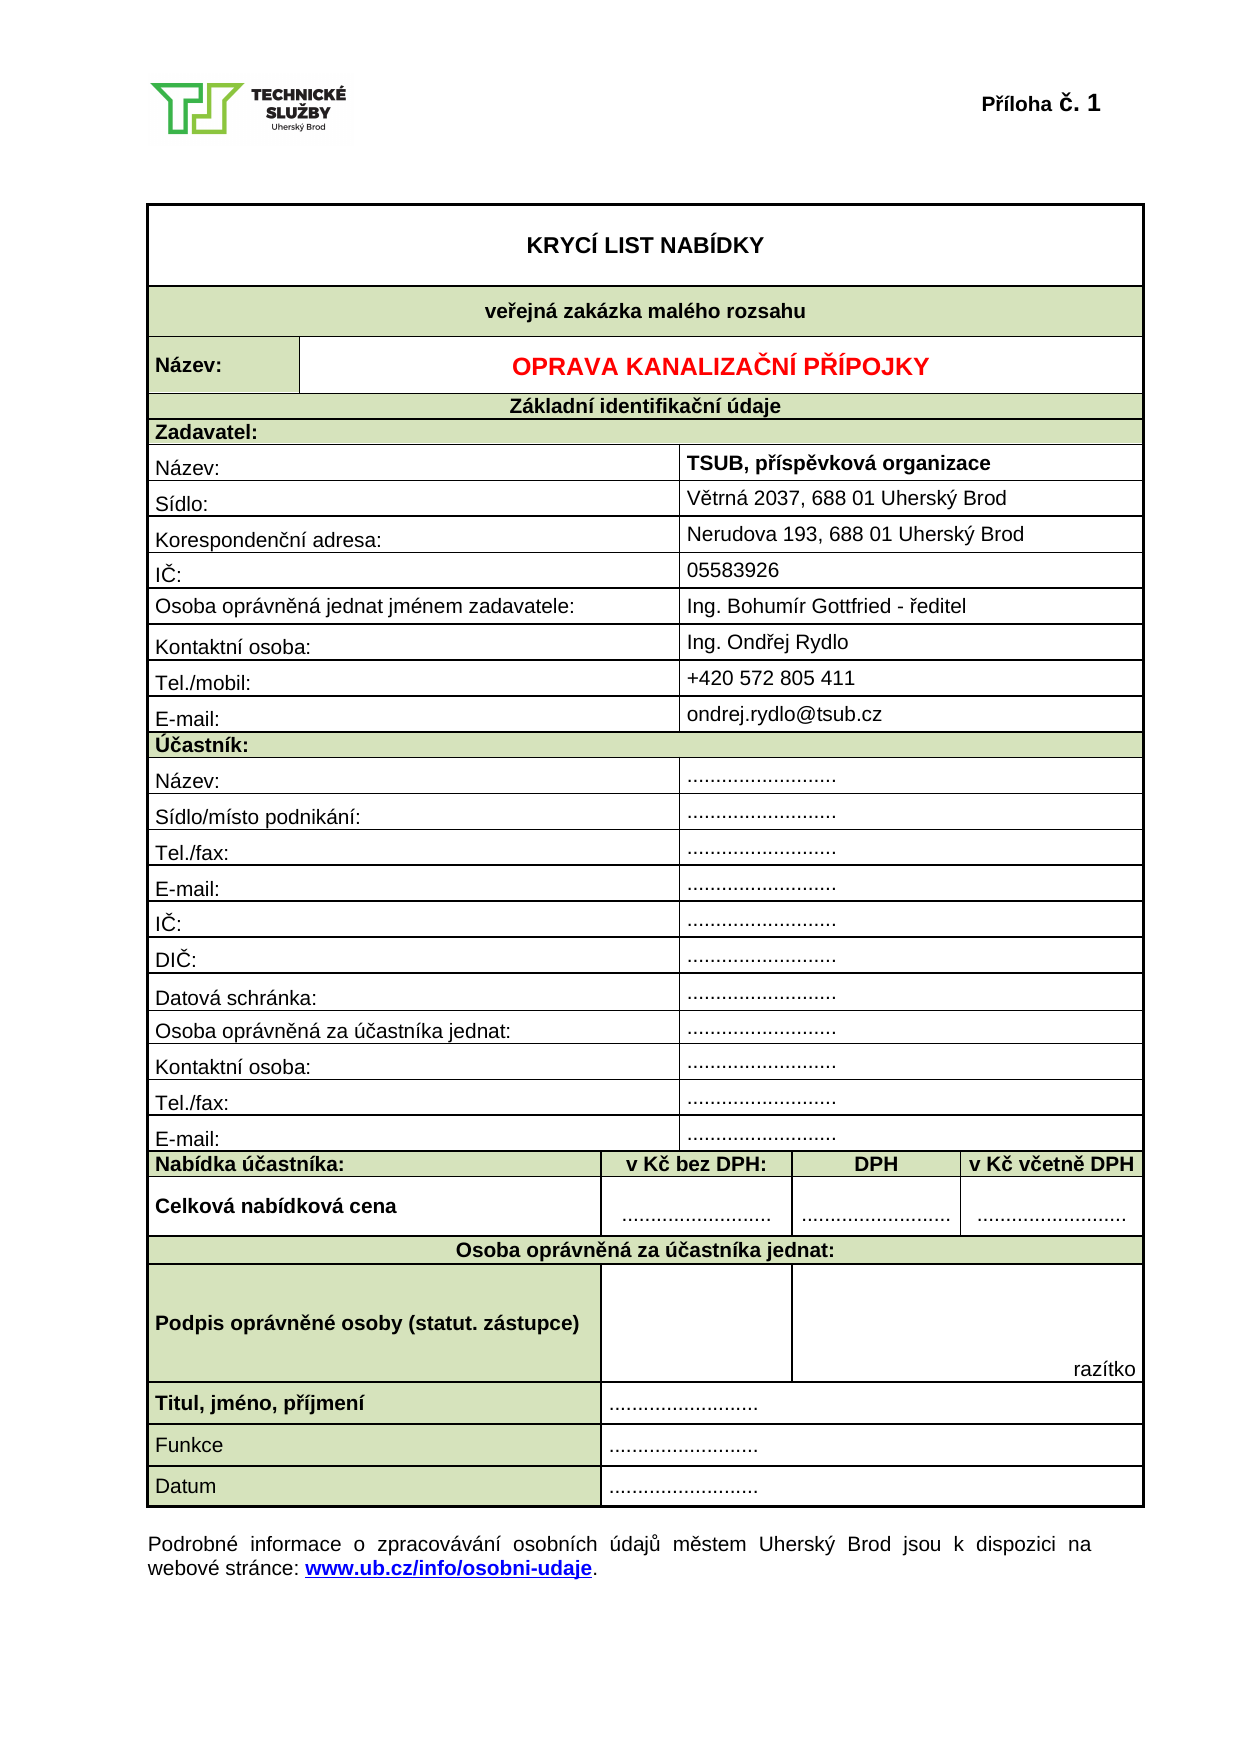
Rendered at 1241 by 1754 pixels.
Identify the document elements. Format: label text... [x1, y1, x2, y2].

table_cell Datová schránka: [149, 974, 679, 1010]
table_cell Ing. Bohumír Gottfried - ředitel [680, 589, 1142, 623]
table_cell .......................... [602, 1383, 1142, 1423]
table_cell Osoba oprávněná za účastníka jednat: [149, 1237, 1142, 1263]
table_cell .......................... [680, 974, 1142, 1010]
table_cell Sídlo/místo podnikání: [149, 794, 679, 828]
table_cell Základní identifikační údaje [149, 394, 1142, 418]
table_cell razítko [793, 1265, 1142, 1381]
table_cell DPH [793, 1152, 960, 1176]
table_cell .......................... [602, 1467, 1142, 1505]
table_cell Titul, jméno, příjmení [149, 1383, 600, 1423]
table_cell .......................... [602, 1425, 1142, 1465]
table_cell Osoba oprávněná jednat jménem zadavatele: [149, 589, 679, 623]
table_cell TSUB, příspěvková organizace [680, 445, 1142, 479]
table_cell Nabídka účastníka: [149, 1152, 600, 1176]
table_cell DIČ: [149, 938, 679, 972]
picture [147, 73, 354, 146]
table_cell Datum [149, 1467, 600, 1505]
table_cell IČ: [149, 553, 679, 587]
table_cell Tel./mobil: [149, 661, 679, 695]
table_cell .......................... [680, 1011, 1142, 1042]
table_cell Nerudova 193, 688 01 Uherský Brod [680, 517, 1142, 551]
table_cell Kontaktní osoba: [149, 625, 679, 659]
table_cell E-mail: [149, 1116, 679, 1150]
text Podrobné informace o zpracovávání osobních údajů městem Uherský Brod jsou k dispozici na webové stránce: www.ub.cz/info/osobni-udaje. [148, 1532, 1092, 1580]
table_cell Osoba oprávněná za účastníka jednat: [149, 1011, 679, 1042]
table_cell [602, 1265, 791, 1381]
table_cell Podpis oprávněné osoby (statut. zástupce) [149, 1265, 600, 1381]
table_cell veřejná zakázka malého rozsahu [149, 287, 1142, 336]
table_cell Korespondenční adresa: [149, 517, 679, 551]
table_cell 05583926 [680, 553, 1142, 587]
table_cell Název: [149, 445, 679, 479]
table_cell E-mail: [149, 866, 679, 900]
table_cell Kontaktní osoba: [149, 1044, 679, 1078]
table_cell .......................... [680, 830, 1142, 864]
table_cell v Kč včetně DPH [961, 1152, 1142, 1176]
table_cell .......................... [961, 1177, 1142, 1235]
table_cell .......................... [680, 866, 1142, 900]
table_cell Zadavatel: [149, 420, 1142, 443]
table_cell Účastník: [149, 733, 1142, 757]
table_cell Funkce [149, 1425, 600, 1465]
table_cell Tel./fax: [149, 830, 679, 864]
table_cell .......................... [793, 1177, 960, 1235]
table_cell IČ: [149, 902, 679, 936]
table_cell .......................... [680, 1116, 1142, 1150]
table_cell E-mail: [149, 697, 679, 731]
table_cell Ing. Ondřej Rydlo [680, 625, 1142, 659]
table_cell Tel./fax: [149, 1080, 679, 1114]
table_header KRYCÍ LIST NABÍDKY [149, 206, 1142, 285]
table_cell .......................... [680, 758, 1142, 792]
table_cell .......................... [680, 1080, 1142, 1114]
table_cell Větrná 2037, 688 01 Uherský Brod [680, 481, 1142, 515]
table_cell v Kč bez DPH: [602, 1152, 791, 1176]
table_cell Celková nabídková cena [149, 1177, 600, 1235]
table_cell .......................... [680, 1044, 1142, 1078]
table_cell +420 572 805 411 [680, 661, 1142, 695]
table_cell .......................... [680, 902, 1142, 936]
table_cell oprava kanalizační přípojky [300, 337, 1142, 392]
table_cell Název: [149, 337, 299, 392]
table_cell .......................... [680, 794, 1142, 828]
table_cell Název: [149, 758, 679, 792]
table_cell .......................... [602, 1177, 791, 1235]
table_cell ondrej.rydlo@tsub.cz [680, 697, 1142, 731]
table_cell Sídlo: [149, 481, 679, 515]
table_cell .......................... [680, 938, 1142, 972]
